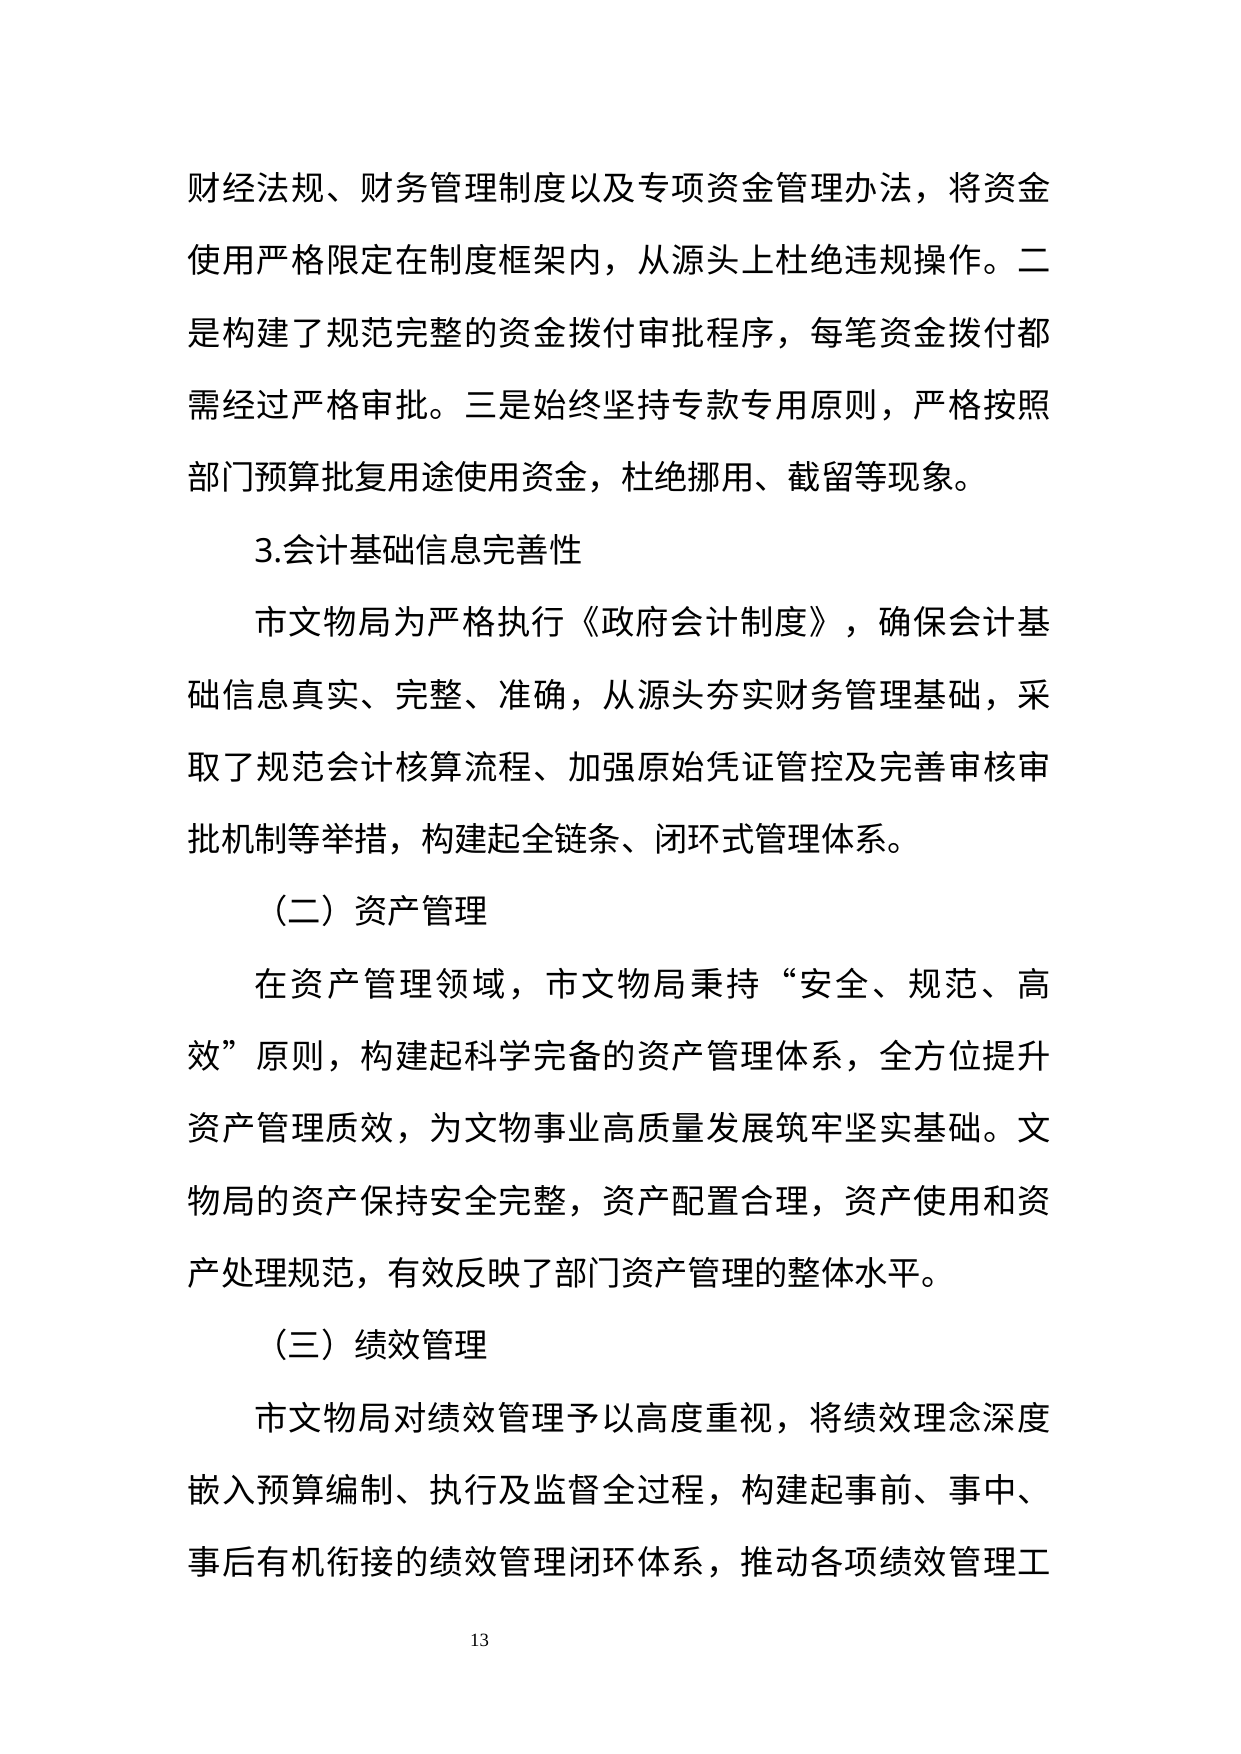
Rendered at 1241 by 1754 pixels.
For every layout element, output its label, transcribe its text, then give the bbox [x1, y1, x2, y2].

text 市文物局为严格执行《政府会计制度》，确保会计基础信息真实、完整、准确，从源头夯实财务管理基础，采取了规范会计核算流程、加强原始凭证管控及完善审核审批机制等举措，构建起全链条、闭环式管理体系。 [187, 596, 1053, 861]
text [187, 162, 1053, 499]
text 3.会计基础信息完善性 [187, 523, 1053, 572]
text 在资产管理领域，市文物局秉持“安全、规范、高效”原则，构建起科学完备的资产管理体系，全方位提升资产管理质效，为文物事业高质量发展筑牢坚实基础。文物局的资产保持安全完整，资产配置合理，资产使用和资产处理规范，有效反映了部门资产管理的整体水平。 [187, 957, 1053, 1295]
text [187, 1391, 1053, 1584]
text （二）资产管理 [187, 885, 1053, 933]
text （三）绩效管理 [187, 1319, 1053, 1367]
